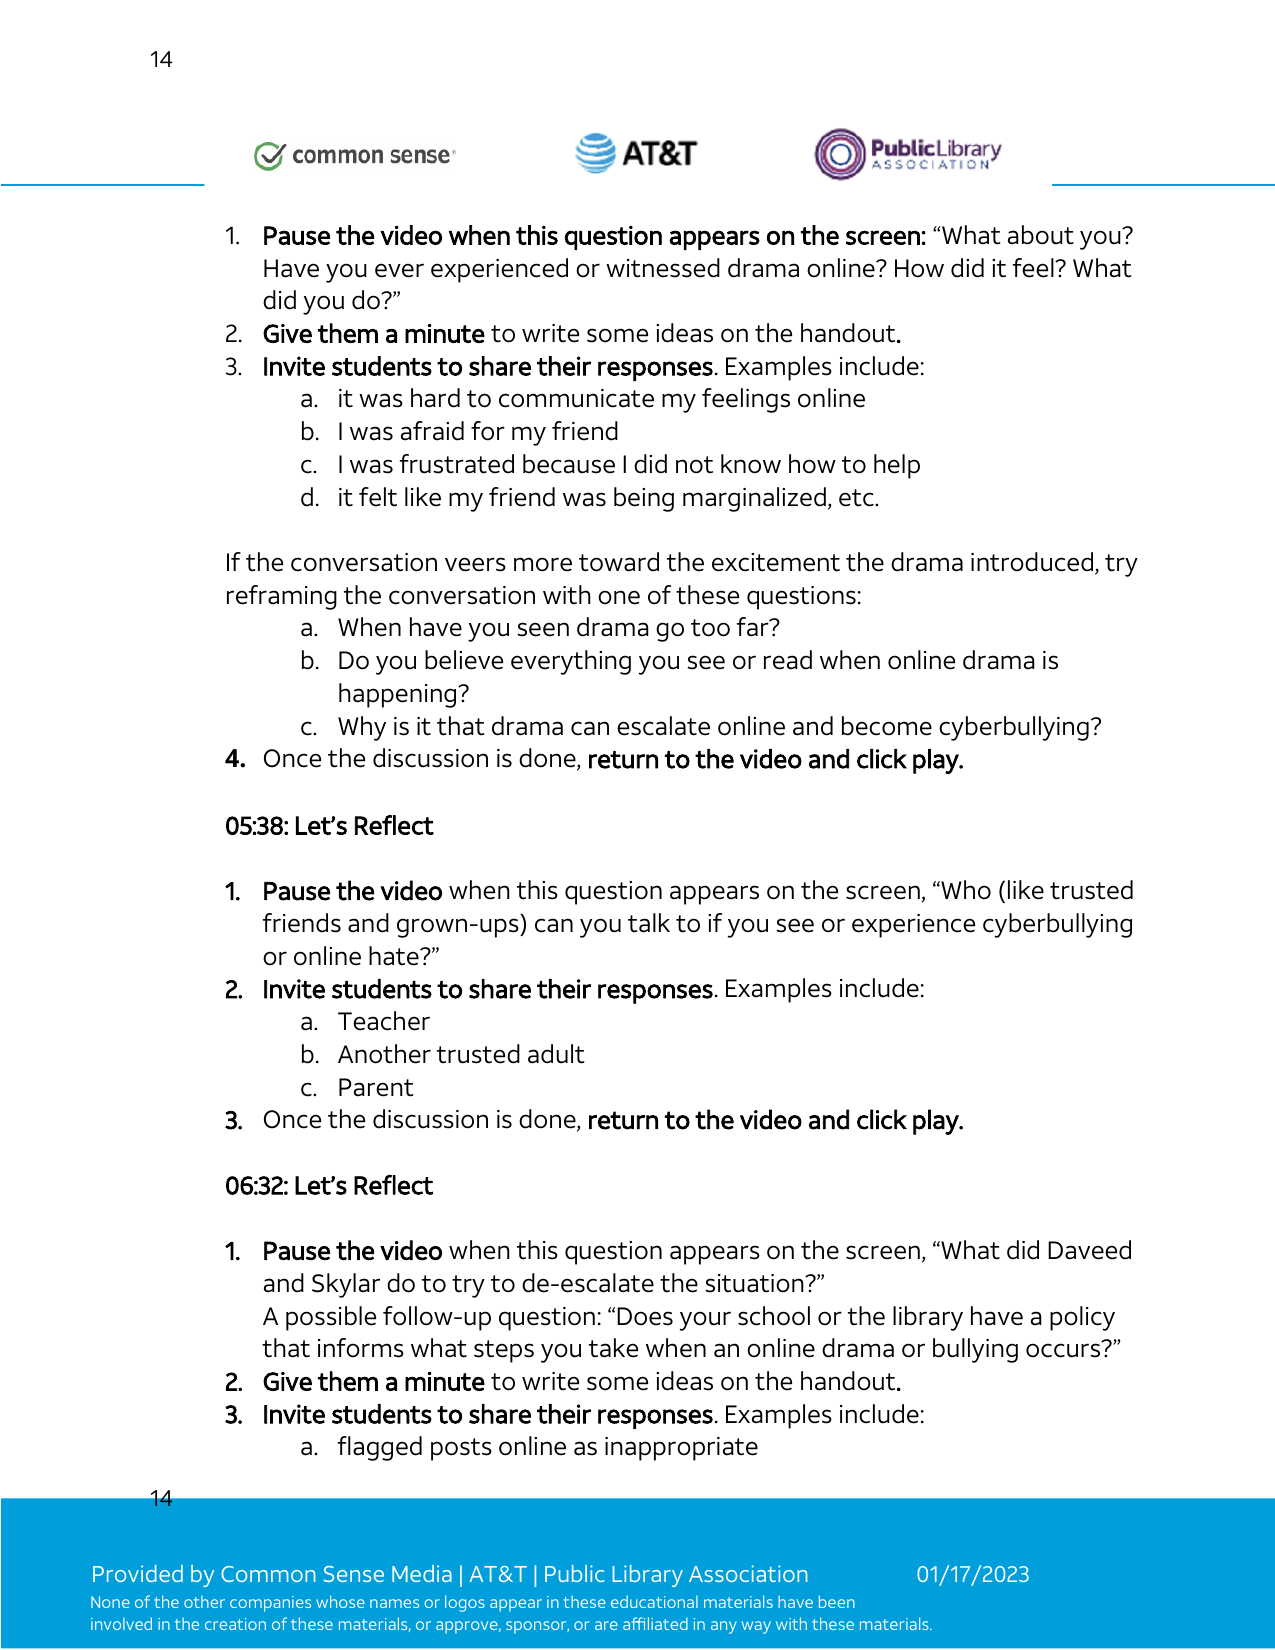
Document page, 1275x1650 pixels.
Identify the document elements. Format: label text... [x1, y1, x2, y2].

list flagged posts online as inappropriate [300, 1429, 1144, 1462]
list Pause the video when this question appears on the screen, “Who (like trusted friends and grown-ups) can you talk to if you see or experience cyberbullying or online hate?” [225, 873, 1144, 971]
list Another trusted adult [300, 1037, 1144, 1069]
list 06:32: Let’s Reflect [225, 1168, 1144, 1200]
list Pause the video when this question appears on the screen, “What did Daveed and Skylar do to try to de-escalate the situation?” A possible follow-up question: “Does your school or the library have a policy that informs what steps you take when an online drama or bullying occurs?” [225, 1233, 1144, 1364]
picture [204, 90, 1053, 202]
list Give them a minute to write some ideas on the handout. [225, 1364, 1144, 1397]
list If the conversation veers more toward the excitement the drama introduced, try [225, 545, 1144, 578]
list Teacher [300, 1004, 1144, 1037]
list Pause the video when this question appears on the screen: “What about you? Have you ever experienced or witnessed drama online? How did it feel? What did you do?” [225, 218, 1144, 316]
list Invite students to share their responses. Examples include: [225, 1397, 1144, 1429]
list Once the discussion is done, return to the video and click play. [225, 741, 1144, 775]
list I was afraid for my friend [300, 414, 1144, 447]
list Invite students to share their responses. Examples include: [225, 971, 1144, 1004]
text Give them a minute to write some ideas on the handout. [225, 316, 1144, 349]
list When have you seen drama go too far? [300, 610, 1144, 643]
list it was hard to communicate my feelings online [300, 381, 1144, 414]
list Why is it that drama can escalate online and become cyberbullying? [300, 708, 1144, 741]
list reframing the conversation with one of these questions: [225, 578, 1144, 610]
list it felt like my friend was being marginalized, etc. [300, 479, 1144, 512]
list 05:38: Let’s Reflect [187, 808, 1144, 841]
list Do you believe everything you see or read when online drama is happening? [300, 643, 1144, 708]
list Once the discussion is done, return to the video and click play. [225, 1102, 1144, 1135]
list Parent [300, 1069, 1144, 1102]
list I was frustrated because I did not know how to help [300, 447, 1144, 479]
text Invite students to share their responses. Examples include: [225, 349, 1144, 381]
